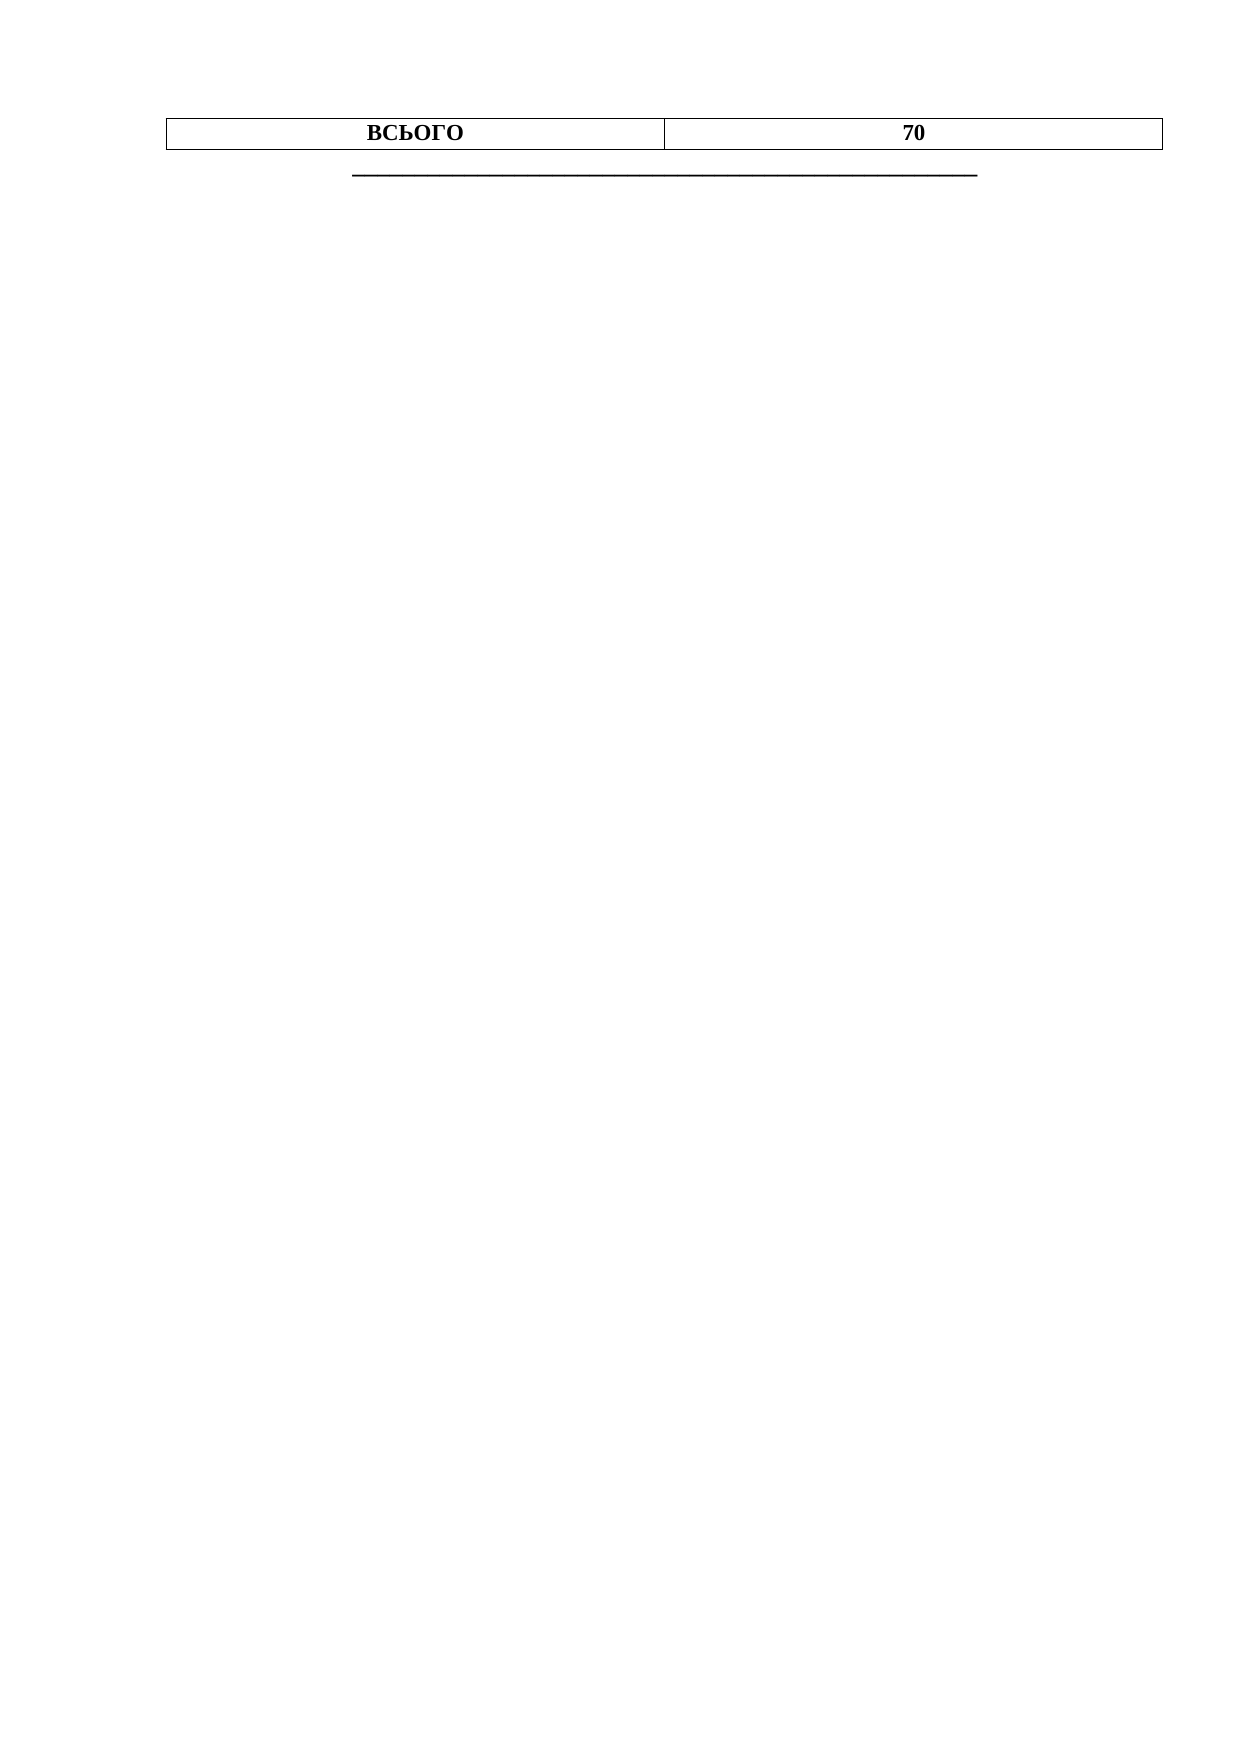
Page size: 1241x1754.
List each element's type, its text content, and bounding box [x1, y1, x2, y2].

table_cell 70 [665, 119, 1162, 149]
text __________________________________________________ [177, 150, 1152, 179]
table_cell ВСЬОГО [167, 119, 664, 149]
